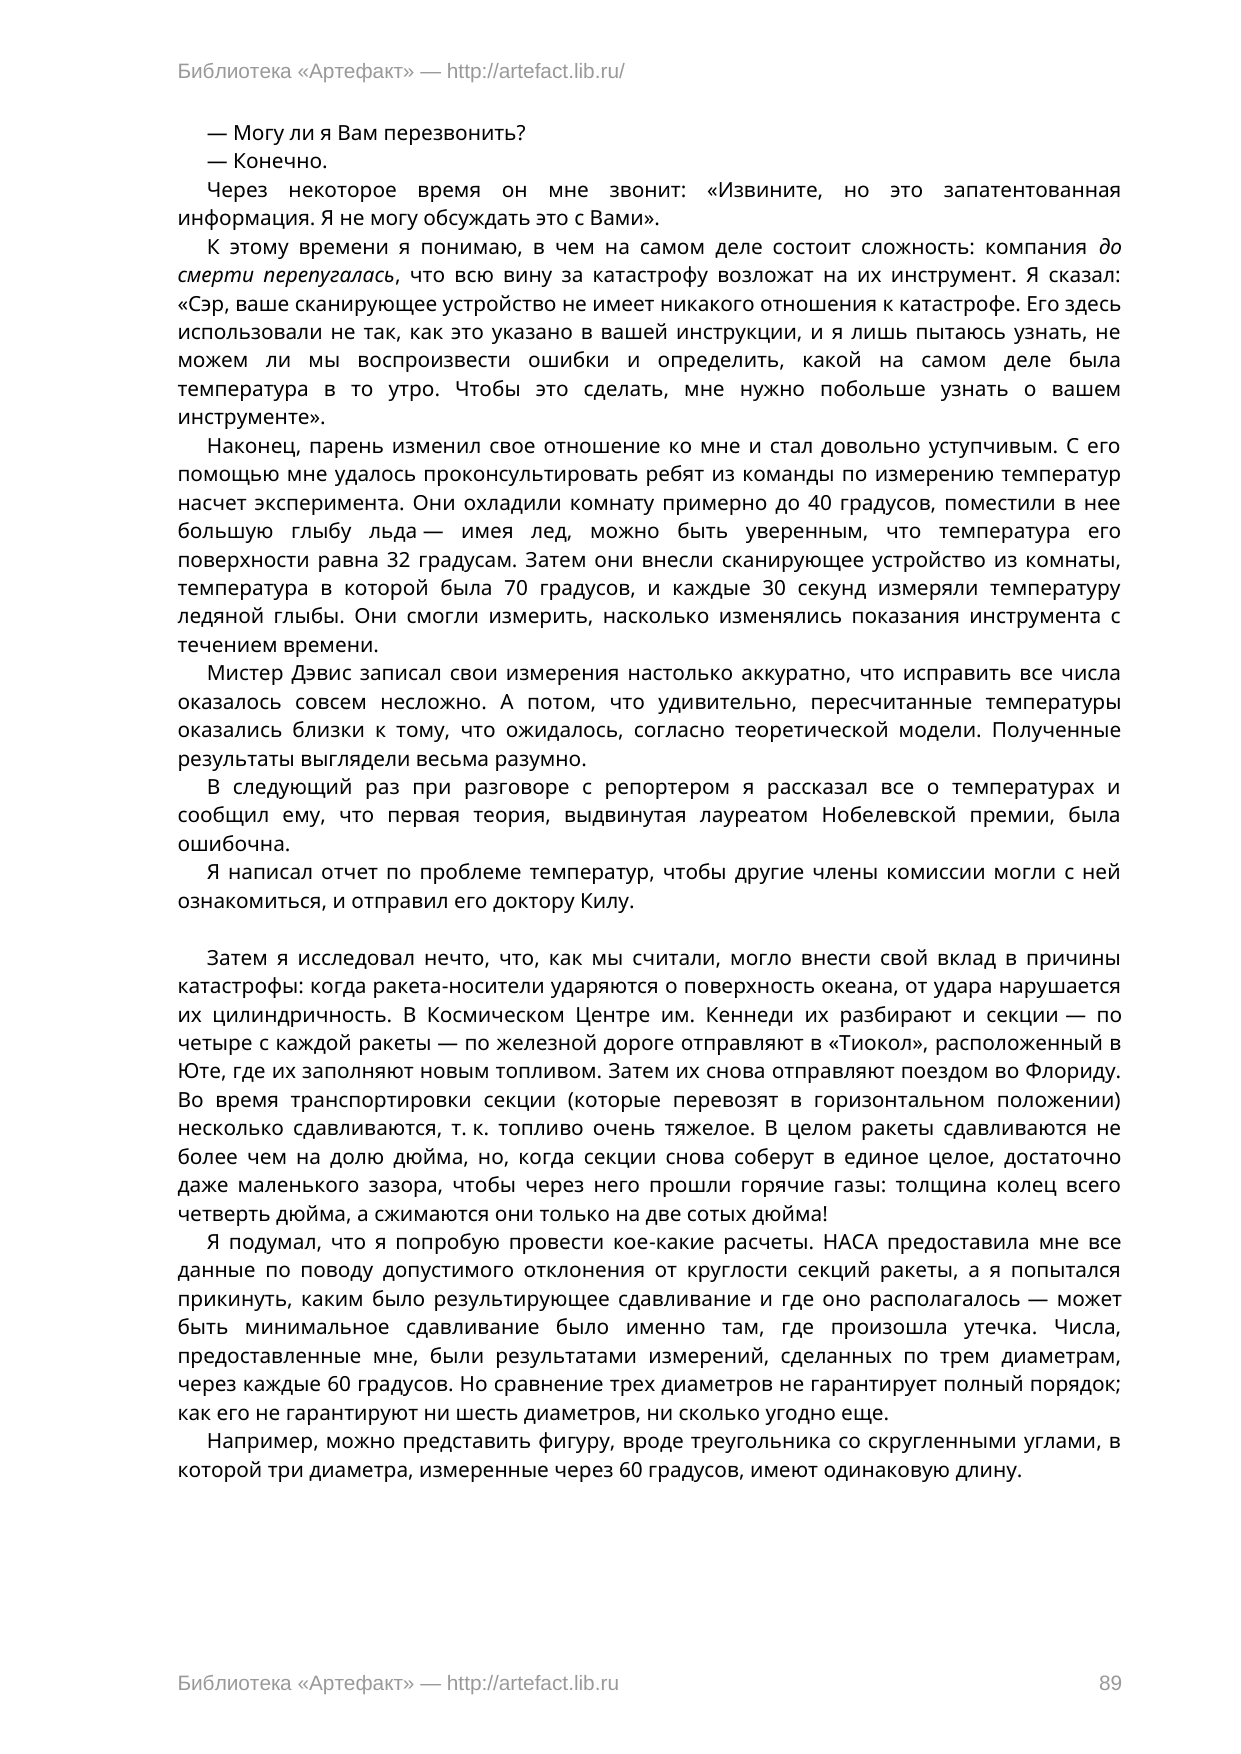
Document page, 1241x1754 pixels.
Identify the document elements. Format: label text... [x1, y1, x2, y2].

text Я написал отчет по проблеме температур, чтобы другие члены комиссии могли с ней ознакомиться, и отправил его доктору Килу. [177, 857, 1122, 914]
text Я подумал, что я попробую провести кое-какие расчеты. НАСА предоставила мне все данные по поводу допустимого отклонения от круглости секций ракеты, а я попытался прикинуть, каким было результирующее сдавливание и где оно располагалось — может быть минимальное сдавливание было именно там, где произошла утечка. Числа, предоставленные мне, были результатами измерений, сделанных по трем диаметрам, через каждые 60 градусов. Но сравнение трех диаметров не гарантирует полный порядок; как его не гарантируют ни шесть диаметров, ни сколько угодно еще. [177, 1227, 1122, 1426]
text Наконец, парень изменил свое отношение ко мне и стал довольно уступчивым. С его помощью мне удалось проконсультировать ребят из команды по измерению температур насчет эксперимента. Они охладили комнату примерно до 40 градусов, поместили в нее большую глыбу льда — имея лед, можно быть уверенным, что температура его поверхности равна 32 градусам. Затем они внесли сканирующее устройство из комнаты, температура в которой была 70 градусов, и каждые 30 секунд измеряли температуру ледяной глыбы. Они смогли измерить, насколько изменялись показания инструмента с течением времени. [177, 431, 1122, 658]
text Мистер Дэвис записал свои измерения настолько аккуратно, что исправить все числа оказалось совсем несложно. А потом, что удивительно, пересчитанные температуры оказались близки к тому, что ожидалось, согласно теоретической модели. Полученные результаты выглядели весьма разумно. [177, 658, 1122, 772]
text К этому времени я понимаю, в чем на самом деле состоит сложность: компания до смерти перепугалась, что всю вину за катастрофу возложат на их инструмент. Я сказал: «Сэр, ваше сканирующее устройство не имеет никакого отношения к катастрофе. Его здесь использовали не так, как это указано в вашей инструкции, и я лишь пытаюсь узнать, не можем ли мы воспроизвести ошибки и определить, какой на самом деле была температура в то утро. Чтобы это сделать, мне нужно побольше узнать о вашем инструменте». [177, 232, 1122, 431]
text — Конечно. [177, 147, 1122, 175]
text Затем я исследовал нечто, что, как мы считали, могло внести свой вклад в причины катастрофы: когда ракета-носители ударяются о поверхность океана, от удара нарушается их цилиндричность. В Космическом Центре им. Кеннеди их разбирают и секции — по четыре с каждой ракеты — по железной дороге отправляют в «Тиокол», расположенный в Юте, где их заполняют новым топливом. Затем их снова отправляют поездом во Флориду. Во время транспортировки секции (которые перевозят в горизонтальном положении) несколько сдавливаются, т. к. топливо очень тяжелое. В целом ракеты сдавливаются не более чем на долю дюйма, но, когда секции снова соберут в единое целое, достаточно даже маленького зазора, чтобы через него прошли горячие газы: толщина колец всего четверть дюйма, а сжимаются они только на две сотых дюйма! [177, 943, 1122, 1227]
text Например, можно представить фигуру, вроде треугольника со скругленными углами, в которой три диаметра, измеренные через 60 градусов, имеют одинаковую длину. [177, 1426, 1122, 1483]
text В следующий раз при разговоре с репортером я рассказал все о температурах и сообщил ему, что первая теория, выдвинутая лауреатом Нобелевской премии, была ошибочна. [177, 772, 1122, 857]
text Через некоторое время он мне звонит: «Извините, но это запатентованная информация. Я не могу обсуждать это с Вами». [177, 175, 1122, 232]
text — Могу ли я Вам перезвонить? [177, 118, 1122, 147]
